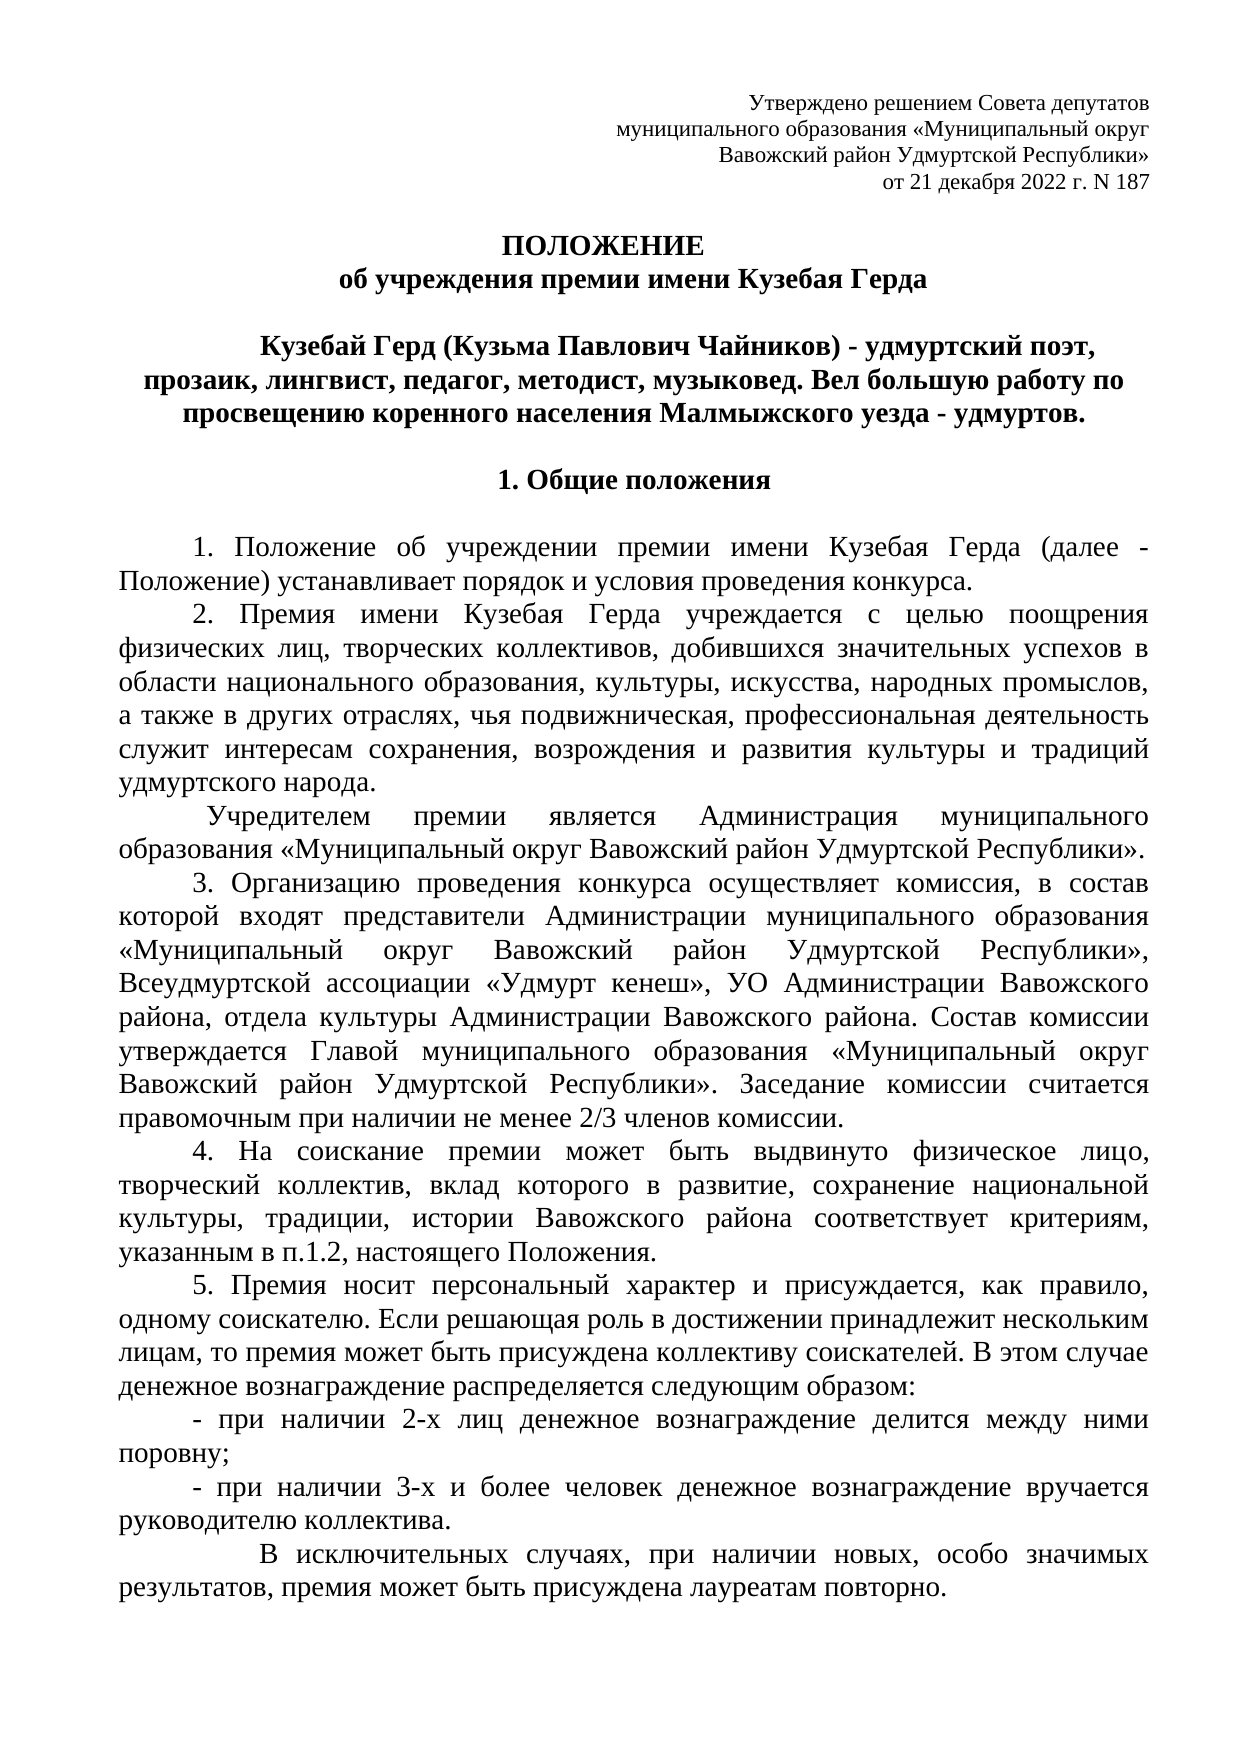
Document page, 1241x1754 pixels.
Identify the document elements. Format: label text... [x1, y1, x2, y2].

text В исключительных случаях, при наличии новых, особо значимых результатов, премия может быть присуждена лауреатам повторно. [118, 1536, 1150, 1603]
text об учреждения премии имени Кузебая Герда [118, 261, 1148, 295]
text Вавожский район Удмуртской Республики» [118, 141, 1150, 168]
text Кузебай Герд (Кузьма Павлович Чайников) - удмуртский поэт, прозаик, лингвист, педагог, методист, музыковед. Вел большую работу по просвещению коренного населения Малмыжского уезда - удмуртов. [118, 328, 1150, 429]
text - при наличии 2-х лиц денежное вознаграждение делится между ними поровну; [118, 1402, 1150, 1469]
text от 21 декабря 2022 г. N 187 [118, 168, 1150, 194]
text Учредителем премии является Администрация муниципального образования «Муниципальный округ Вавожский район Удмуртской Республики». [118, 798, 1150, 865]
text 5. Премия носит персональный характер и присуждается, как правило, одному соискателю. Если решающая роль в достижении принадлежит нескольким лицам, то премия может быть присуждена коллективу соискателей. В этом случае денежное вознаграждение распределяется следующим образом: [118, 1267, 1150, 1402]
text 1. Положение об учреждении премии имени Кузебая Герда (далее - Положение) устанавливает порядок и условия проведения конкурса. [118, 529, 1150, 597]
text 4. На соискание премии может быть выдвинуто физическое лицо, творческий коллектив, вклад которого в развитие, сохранение национальной культуры, традиции, истории Вавожского района соответствует критериям, указанным в п.1.2, настоящего Положения. [118, 1133, 1150, 1267]
text 2. Премия имени Кузебая Герда учреждается с целью поощрения физических лиц, творческих коллективов, добившихся значительных успехов в области национального образования, культуры, искусства, народных промыслов, а также в других отраслях, чья подвижническая, профессиональная деятельность служит интересам сохранения, возрождения и развития культуры и традиций удмуртского народа. [118, 597, 1150, 798]
text - при наличии 3-х и более человек денежное вознаграждение вручается руководителю коллектива. [118, 1469, 1150, 1536]
text ПОЛОЖЕНИЕ [502, 228, 1150, 261]
text Утверждено решением Совета депутатов [118, 89, 1150, 115]
text муниципального образования «Муниципальный округ [118, 115, 1150, 141]
text 1. Общие положения [118, 462, 1150, 496]
text 3. Организацию проведения конкурса осуществляет комиссия, в состав которой входят представители Администрации муниципального образования «Муниципальный округ Вавожский район Удмуртской Республики», Всеудмуртской ассоциации «Удмурт кенеш», УО Администрации Вавожского района, отдела культуры Администрации Вавожского района. Состав комиссии утверждается Главой муниципального образования «Муниципальный округ Вавожский район Удмуртской Республики». Заседание комиссии считается правомочным при наличии не менее 2/3 членов комиссии. [118, 865, 1150, 1133]
